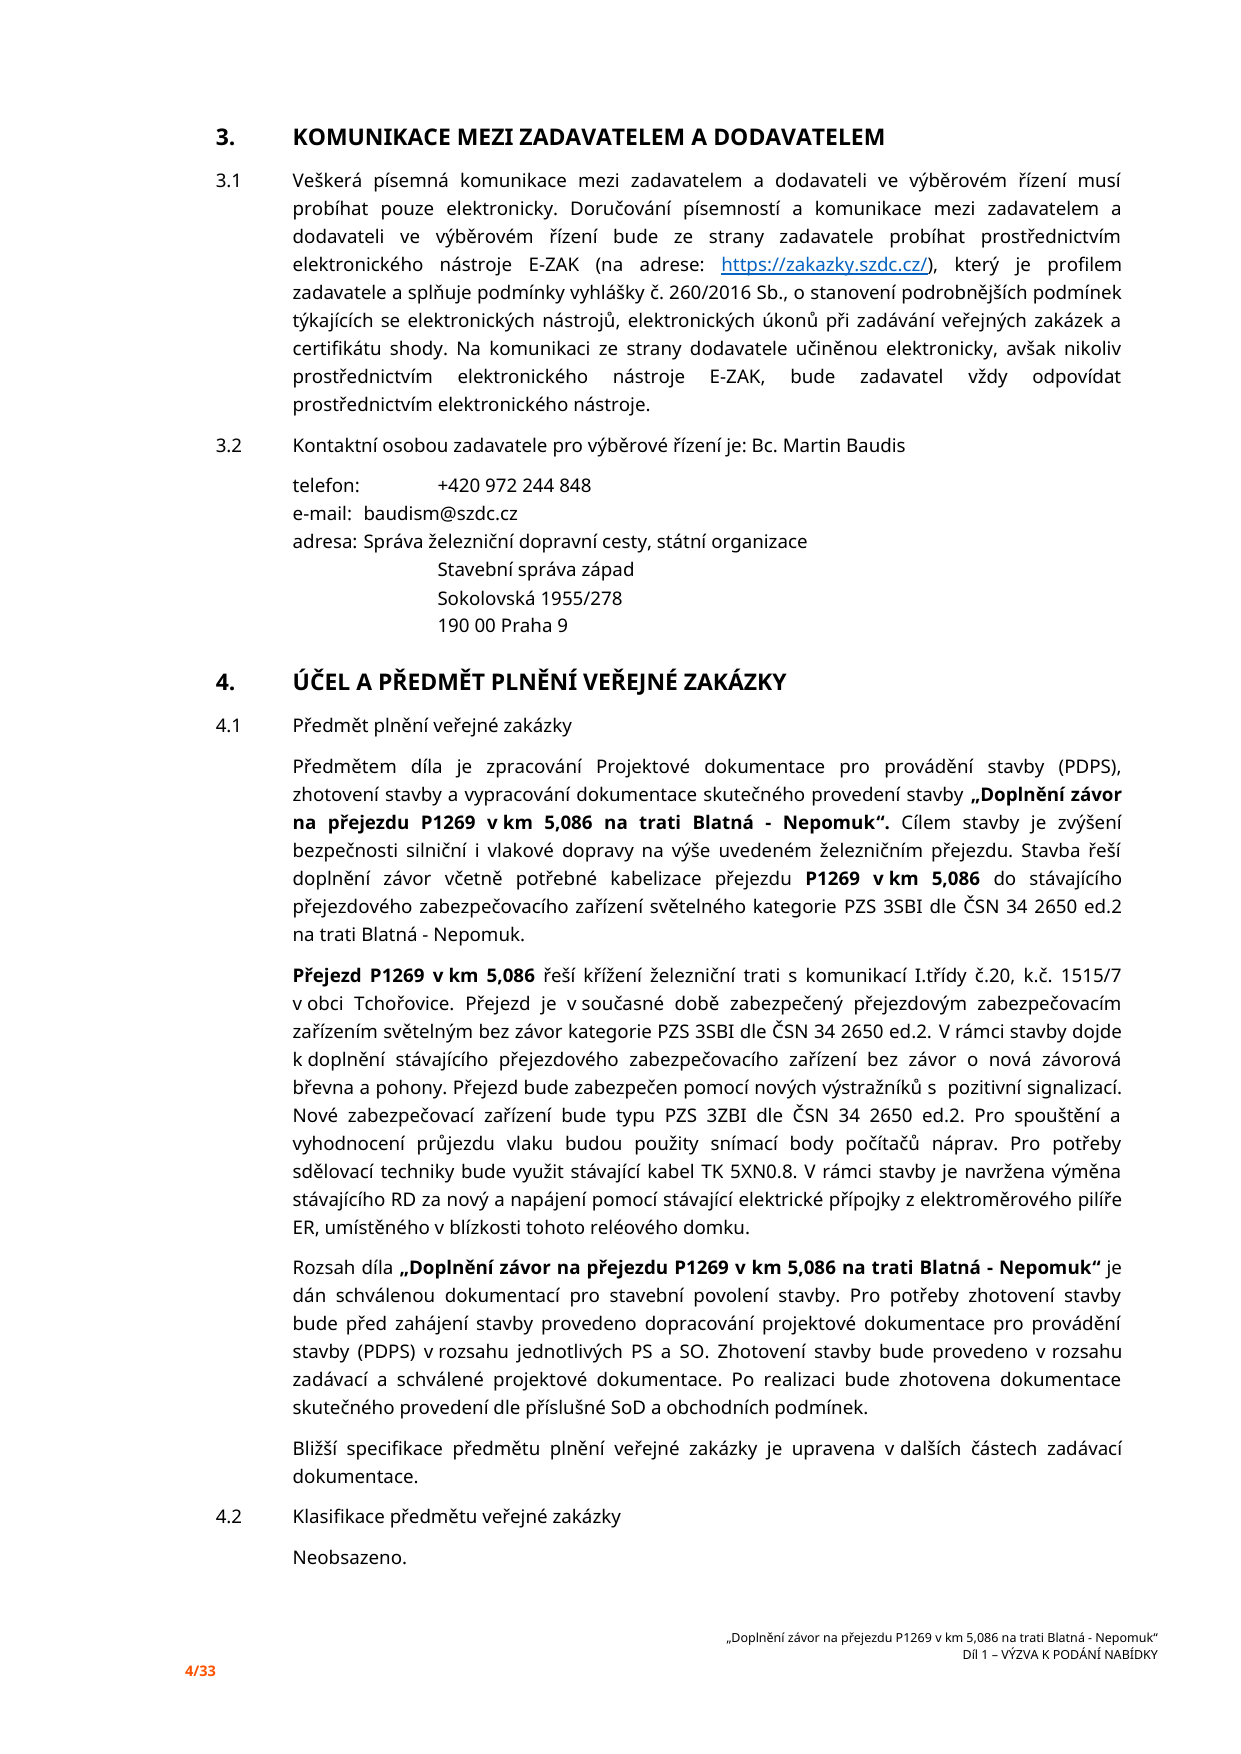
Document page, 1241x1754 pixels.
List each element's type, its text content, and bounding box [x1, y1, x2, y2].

text Neobsazeno. [292, 1544, 1122, 1570]
text KOMUNIKACE MEZI ZADAVATELEM a DODAVATELEM [216, 121, 1122, 152]
text telefon: +420 972 244 848 [292, 473, 1122, 498]
text e-mail: baudism@szdc.cz [292, 501, 1122, 526]
text Předmět plnění veřejné zakázky [216, 713, 1122, 738]
text 190 00 Praha 9 [292, 613, 1122, 638]
text Veškerá písemná komunikace mezi zadavatelem a dodavateli ve výběrovém řízení musí probíhat pouze elektronicky. Doručování písemností a komunikace mezi zadavatelem a dodavateli ve výběrovém řízení bude ze strany zadavatele probíhat prostřednictvím elektronického nástroje E-ZAK (na adrese: https://zakazky.szdc.cz/), který je profilem zadavatele a splňuje podmínky vyhlášky č. 260/2016 Sb., o stanovení podrobnějších podmínek týkajících se elektronických nástrojů, elektronických úkonů při zadávání veřejných zakázek a certifikátu shody. Na komunikaci ze strany dodavatele učiněnou elektronicky, avšak nikoliv prostřednictvím elektronického nástroje E-ZAK, bude zadavatel vždy odpovídat prostřednictvím elektronického nástroje. [216, 167, 1122, 417]
text Rozsah díla „Doplnění závor na přejezdu P1269 v km 5,086 na trati Blatná - Nepomuk“ je dán schválenou dokumentací pro stavební povolení stavby. Pro potřeby zhotovení stavby bude před zahájení stavby provedeno dopracování projektové dokumentace pro provádění stavby (PDPS) v rozsahu jednotlivých PS a SO. Zhotovení stavby bude provedeno v rozsahu zadávací a schválené projektové dokumentace. Po realizaci bude zhotovena dokumentace skutečného provedení dle příslušné SoD a obchodních podmínek. [292, 1254, 1122, 1420]
text Bližší specifikace předmětu plnění veřejné zakázky je upravena v dalších částech zadávací dokumentace. [292, 1435, 1122, 1489]
text ÚČEL A PŘEDMĚT PLNĚNÍ VEŘEJNÉ ZAKÁZKY [216, 666, 1122, 697]
text Přejezd P1269 v km 5,086 řeší křížení železniční trati s komunikací I.třídy č.20, k.č. 1515/7 v obci Tchořovice. Přejezd je v současné době zabezpečený přejezdovým zabezpečovacím zařízením světelným bez závor kategorie PZS 3SBI dle ČSN 34 2650 ed.2. V rámci stavby dojde k doplnění stávajícího přejezdového zabezpečovacího zařízení bez závor o nová závorová břevna a pohony. Přejezd bude zabezpečen pomocí nových výstražníků s pozitivní signalizací. Nové zabezpečovací zařízení bude typu PZS 3ZBI dle ČSN 34 2650 ed.2. Pro spouštění a vyhodnocení průjezdu vlaku budou použity snímací body počítačů náprav. Pro potřeby sdělovací techniky bude využit stávající kabel TK 5XN0.8. V rámci stavby je navržena výměna stávajícího RD za nový a napájení pomocí stávající elektrické přípojky z elektroměrového pilíře ER, umístěného v blízkosti tohoto reléového domku. [292, 962, 1122, 1239]
text adresa: Správa železniční dopravní cesty, státní organizace [292, 529, 1122, 554]
text Stavební správa západ [292, 557, 1122, 582]
text Sokolovská 1955/278 [292, 585, 1122, 610]
text Klasifikace předmětu veřejné zakázky [216, 1504, 1122, 1529]
text Předmětem díla je zpracování Projektové dokumentace pro provádění stavby (PDPS), zhotovení stavby a vypracování dokumentace skutečného provedení stavby „Doplnění závor na přejezdu P1269 v km 5,086 na trati Blatná - Nepomuk“. Cílem stavby je zvýšení bezpečnosti silniční i vlakové dopravy na výše uvedeném železničním přejezdu. Stavba řeší doplnění závor včetně potřebné kabelizace přejezdu P1269 v km 5,086 do stávajícího přejezdového zabezpečovacího zařízení světelného kategorie PZS 3SBI dle ČSN 34 2650 ed.2 na trati Blatná - Nepomuk. [292, 753, 1122, 947]
text Kontaktní osobou zadavatele pro výběrové řízení je: Bc. Martin Baudis [216, 432, 1122, 458]
